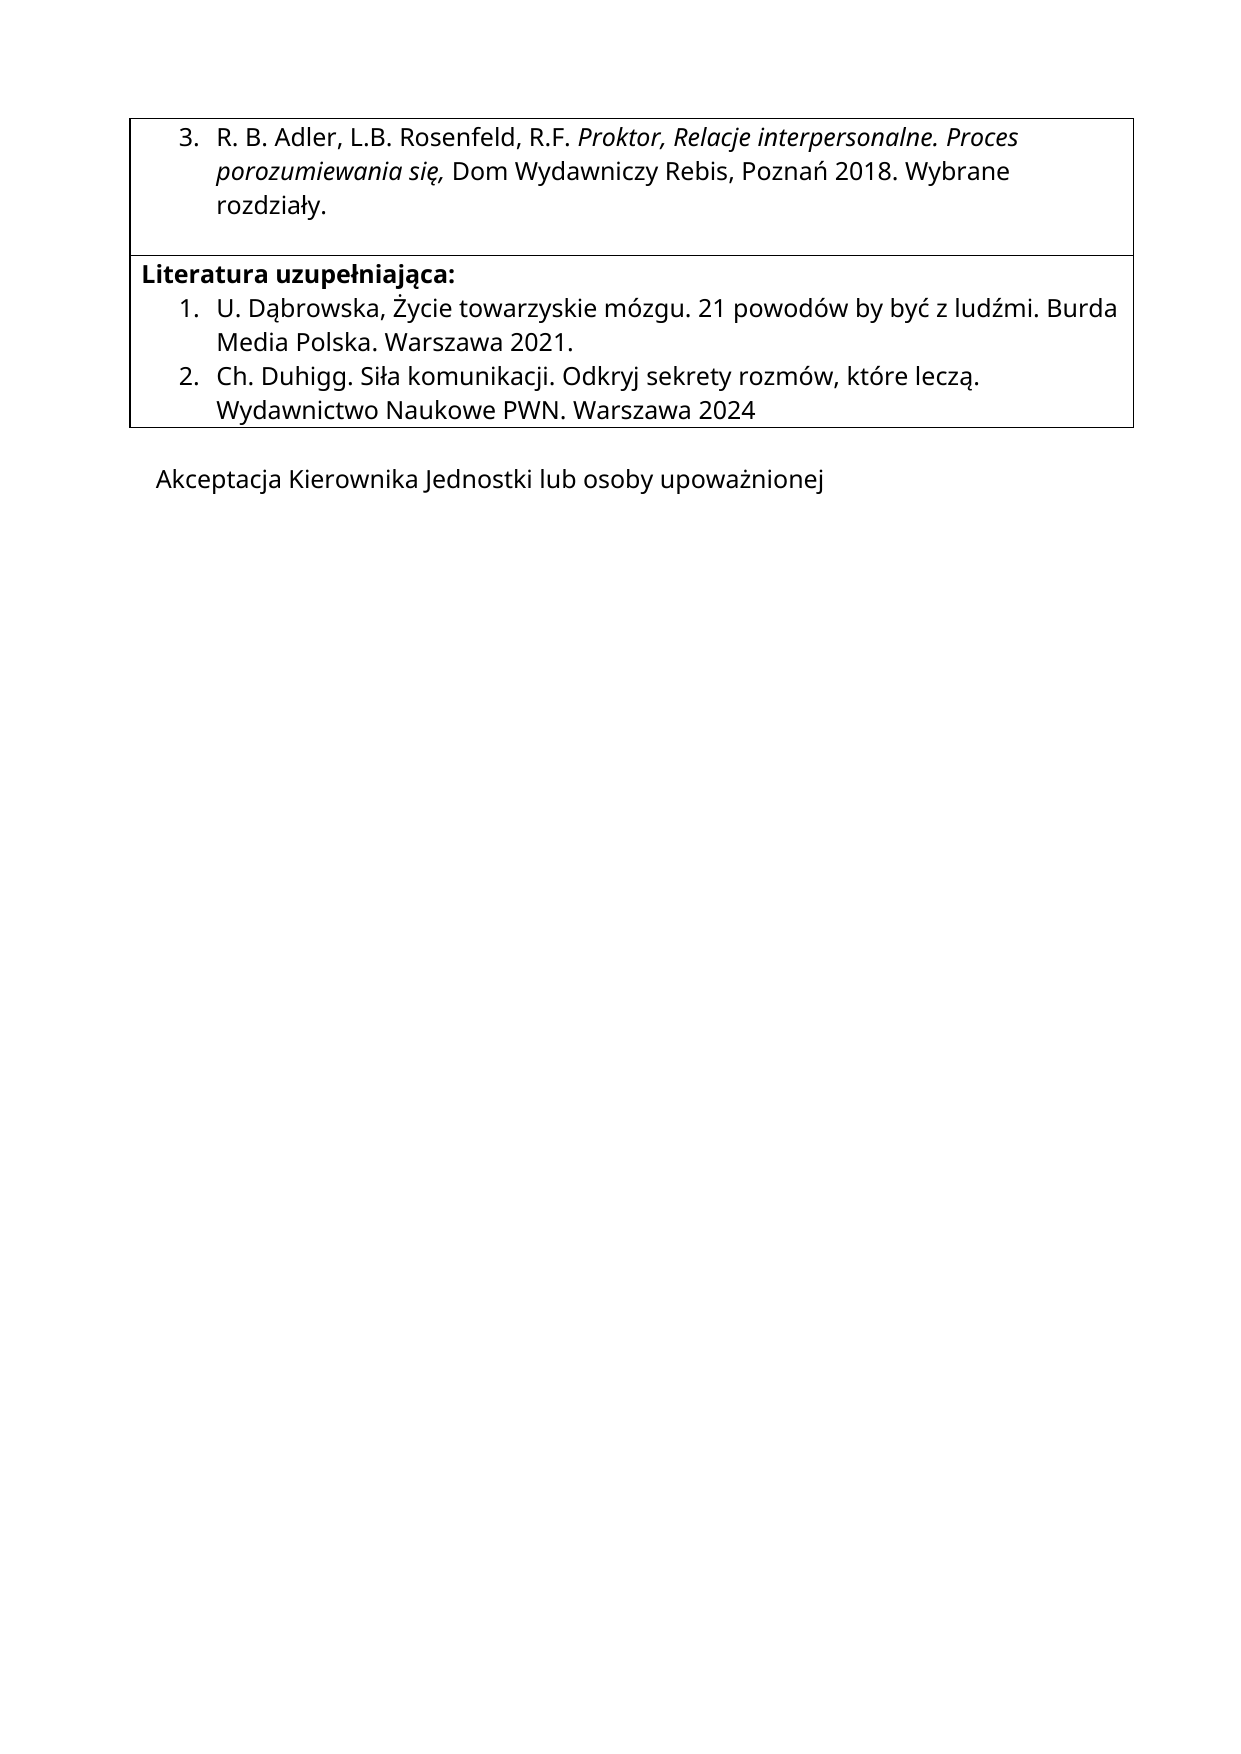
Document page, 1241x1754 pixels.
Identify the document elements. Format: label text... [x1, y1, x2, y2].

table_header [131, 119, 1133, 255]
table_cell Literatura uzupełniająca: U. Dąbrowska, Życie towarzyskie mózgu. 21 powodów by być z ludźmi. Burda Media Polska. Warszawa 2021. Ch. Duhigg. Siła komunikacji. Odkryj sekrety rozmów, które leczą. Wydawnictwo Naukowe PWN. Warszawa 2024 [131, 256, 1133, 427]
text Akceptacja Kierownika Jednostki lub osoby upoważnionej [156, 462, 1122, 496]
